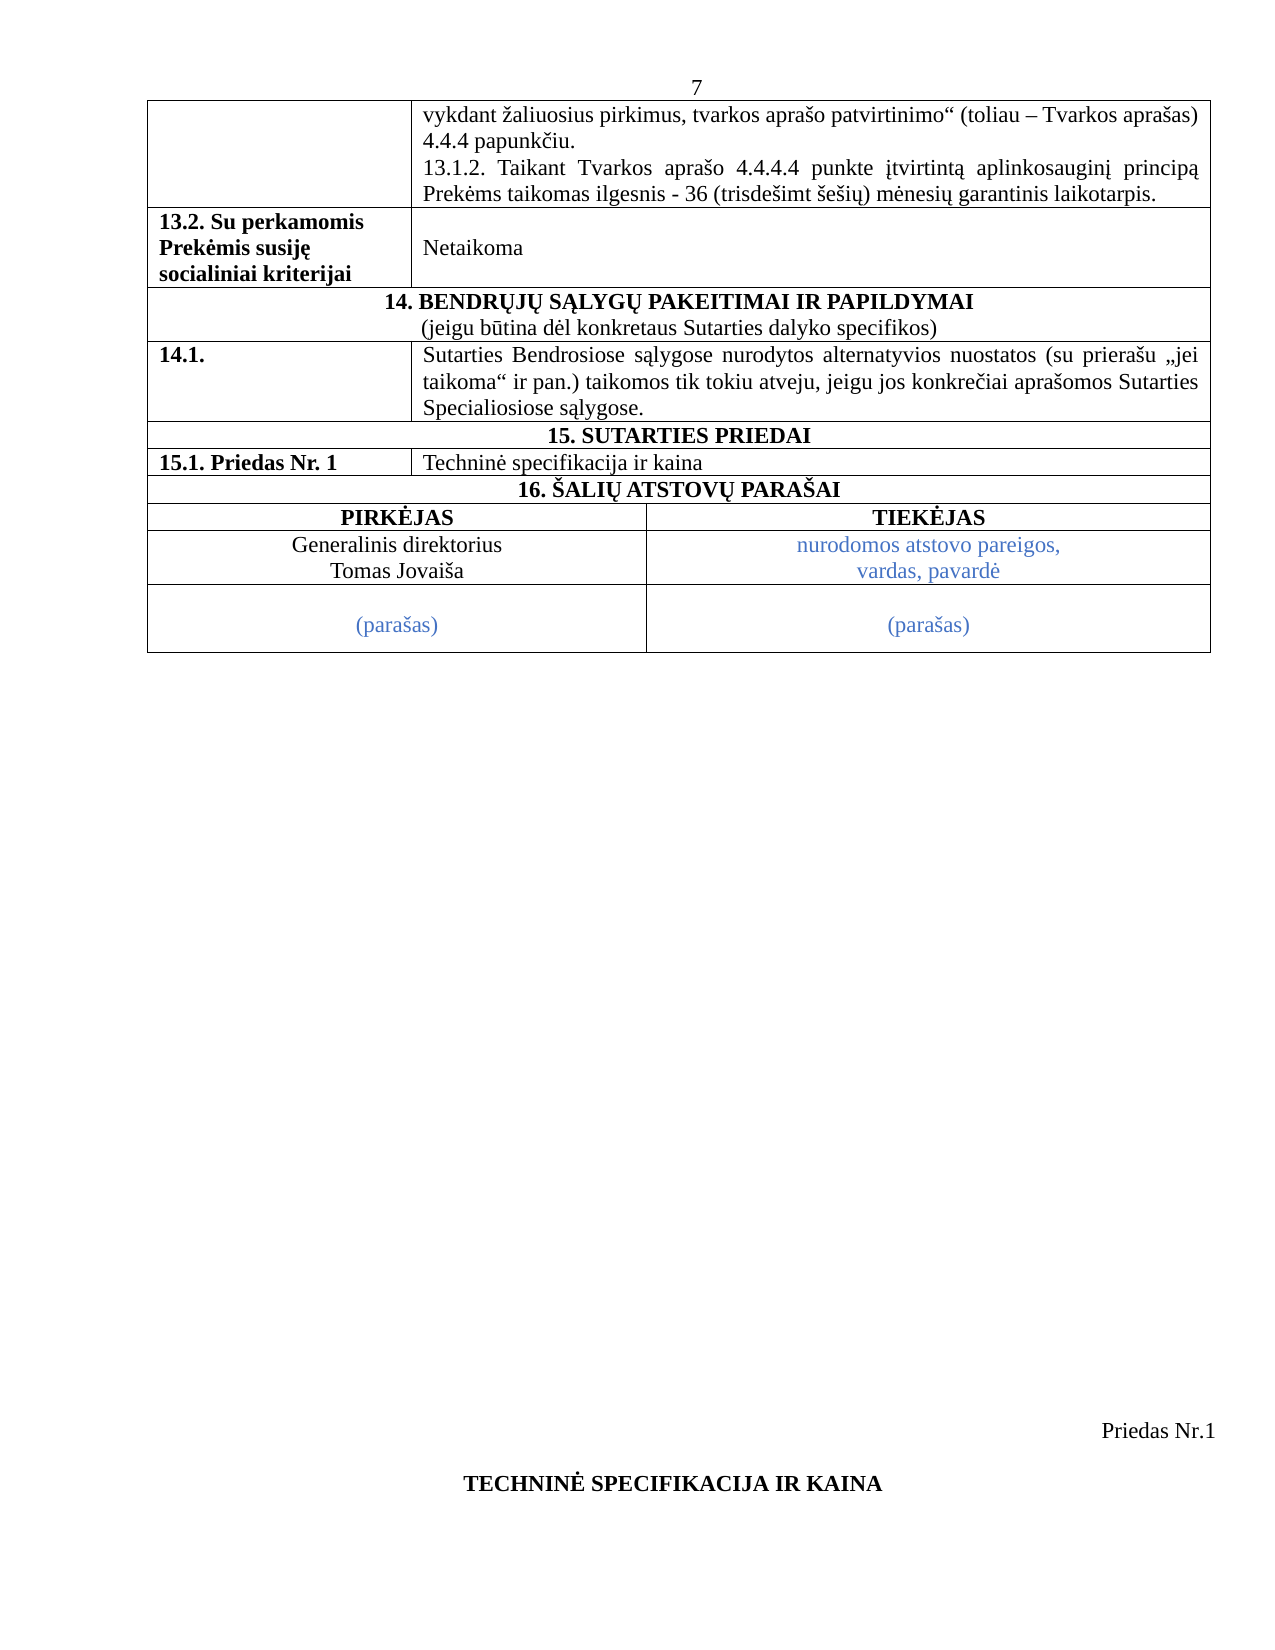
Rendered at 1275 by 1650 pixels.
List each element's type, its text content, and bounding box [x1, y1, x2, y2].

table_cell PIRKĖJAS [148, 504, 646, 530]
table_cell Generalinis direktorius Tomas Jovaiša [148, 531, 646, 584]
table_cell 16. ŠALIŲ ATSTOVŲ PARAŠAI [148, 476, 1210, 503]
table_cell nurodomos atstovo pareigos, vardas, pavardė [647, 531, 1210, 584]
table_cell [148, 101, 411, 207]
table_cell (parašas) [148, 585, 646, 652]
text TECHNINĖ SPECIFIKACIJA IR KAINA [177, 1470, 1216, 1496]
table_cell Netaikoma [412, 208, 1210, 287]
table_cell 15.1. Priedas Nr. 1 [148, 449, 411, 475]
table_cell 14.1. [148, 342, 411, 421]
table_cell 15. SUTARTIES PRIEDAI [148, 422, 1210, 448]
text Priedas Nr.1 [177, 1417, 1216, 1443]
table_cell Techninė specifikacija ir kaina [412, 449, 1210, 475]
table_cell 14. BENDRŲJŲ SĄLYGŲ PAKEITIMAI IR PAPILDYMAI (jeigu būtina dėl konkretaus Sutarties dalyko specifikos) [148, 288, 1210, 341]
table_cell TIEKĖJAS [647, 504, 1210, 530]
table_cell (parašas) [647, 585, 1210, 652]
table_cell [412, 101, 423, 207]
table_cell 13.2. Su perkamomis Prekėmis susiję socialiniai kriterijai [148, 208, 411, 287]
table_cell Sutarties Bendrosiose sąlygose nurodytos alternatyvios nuostatos (su prierašu „jei taikoma“ ir pan.) taikomos tik tokiu atveju, jeigu jos konkrečiai aprašomos Sutarties Specialiosiose sąlygose. [412, 342, 1210, 421]
